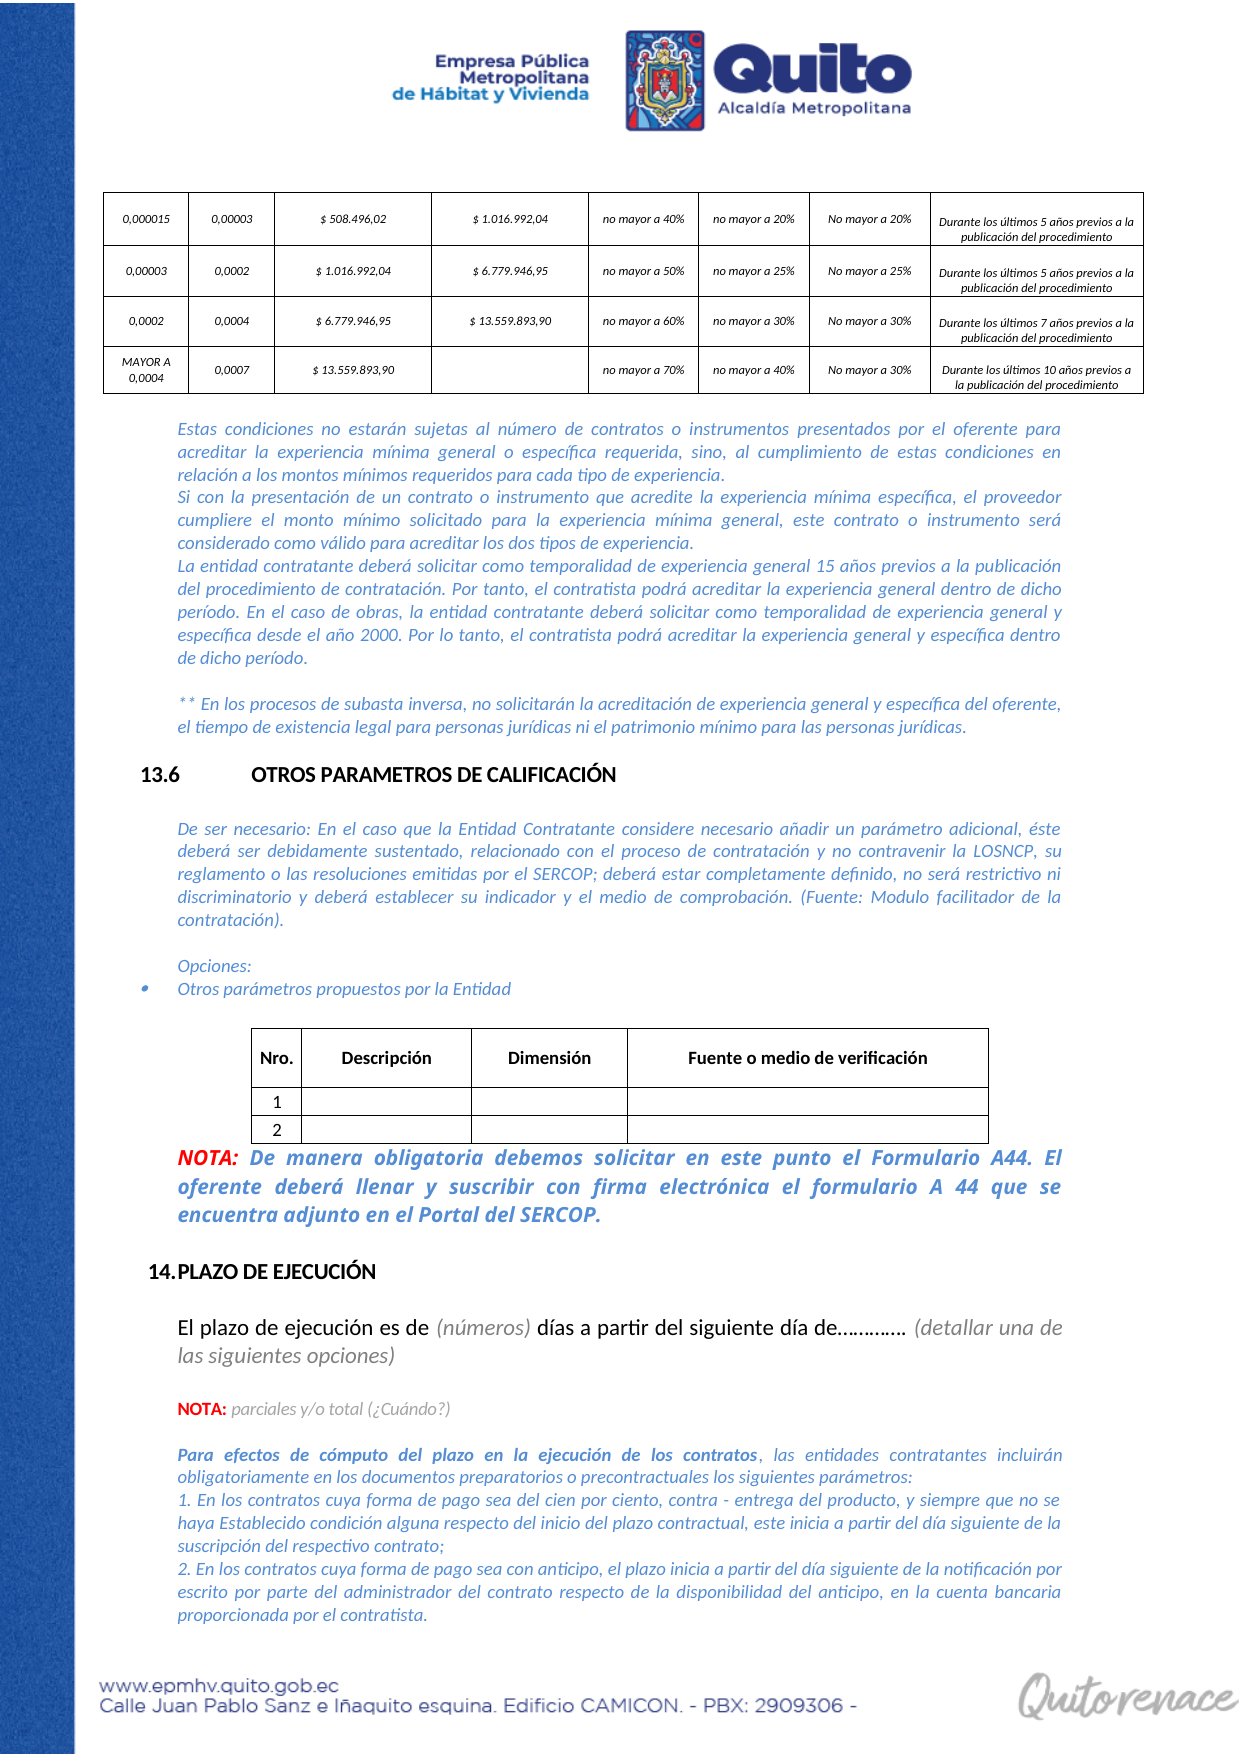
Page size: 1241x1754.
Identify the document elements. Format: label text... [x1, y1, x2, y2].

text NOTA: De manera obligatoria debemos solicitar en este punto el Formulario A44. El oferente deberá llenar y suscribir con firma electrónica el formulario A 44 que se encuentra adjunto en el Portal del SERCOP. [177, 1143, 1063, 1229]
table_cell [302, 1088, 471, 1115]
text El plazo de ejecución es de (números) días a partir del siguiente día de…………. (detallar una de las siguientes opciones) [177, 1313, 1063, 1369]
table_cell [628, 1116, 988, 1142]
table_cell [432, 347, 588, 393]
text La entidad contratante deberá solicitar como temporalidad de experiencia general 15 años previos a la publicación del procedimiento de contratación. Por tanto, el contratista podrá acreditar la experiencia general dentro de dicho período. En el caso de obras, la entidad contratante deberá solicitar como temporalidad de experiencia general y específica desde el año 2000. Por lo tanto, el contratista podrá acreditar la experiencia general y específica dentro de dicho período. [177, 554, 1063, 669]
table_cell no mayor a 25% [699, 246, 809, 296]
table_header Nro. [252, 1029, 301, 1087]
table_cell [302, 1116, 471, 1142]
table_cell No mayor a 30% [810, 347, 930, 393]
text NOTA: parciales y/o total (¿Cuándo?) [177, 1397, 1063, 1420]
table_cell No mayor a 25% [810, 246, 930, 296]
table_cell MAYOR A 0,0004 [104, 347, 188, 393]
text Opciones: [177, 954, 1063, 977]
table_cell [628, 1088, 988, 1115]
table_header Descripción [302, 1029, 471, 1087]
table_cell no mayor a 70% [589, 347, 698, 393]
text 2. En los contratos cuya forma de pago sea con anticipo, el plazo inicia a partir del día siguiente de la notificación por escrito por parte del administrador del contrato respecto de la disponibilidad del anticipo, en la cuenta bancaria proporcionada por el contratista. [177, 1557, 1063, 1626]
table_cell 2 [252, 1116, 301, 1142]
picture [0, 3, 1239, 1754]
text ** En los procesos de subasta inversa, no solicitarán la acreditación de experiencia general y específica del oferente, el tiempo de existencia legal para personas jurídicas ni el patrimonio mínimo para las personas jurídicas. [177, 692, 1063, 738]
table_header Dimensión [472, 1029, 627, 1087]
table_cell 1 [252, 1088, 301, 1115]
table_cell $ 6.779.946,95 [275, 297, 431, 346]
table_cell 0,00003 [104, 246, 188, 296]
table_cell Durante los últimos 7 años previos a la publicación del procedimiento [931, 297, 1143, 346]
table_cell no mayor a 20% [699, 193, 809, 244]
text De ser necesario: En el caso que la Entidad Contratante considere necesario añadir un parámetro adicional, éste deberá ser debidamente sustentado, relacionado con el proceso de contratación y no contravenir la LOSNCP, su reglamento o las resoluciones emitidas por el SERCOP; deberá estar completamente definido, no será restrictivo ni discriminatorio y deberá establecer su indicador y el medio de comprobación. (Fuente: Modulo facilitador de la contratación). [177, 817, 1063, 931]
table_cell no mayor a 40% [699, 347, 809, 393]
table_cell $ 508.496,02 [275, 193, 431, 244]
table_cell no mayor a 60% [589, 297, 698, 346]
table_cell 0,00003 [189, 193, 274, 244]
table_cell $ 13.559.893,90 [275, 347, 431, 393]
table_cell No mayor a 30% [810, 297, 930, 346]
table_cell 0,0002 [189, 246, 274, 296]
list OTROS PARAMETROS DE CALIFICACIÓN [140, 761, 1063, 789]
table_cell 0,0004 [189, 297, 274, 346]
table_cell [472, 1116, 627, 1142]
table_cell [931, 193, 1143, 244]
table_cell no mayor a 40% [589, 193, 698, 244]
text Para efectos de cómputo del plazo en la ejecución de los contratos, las entidades contratantes incluirán obligatoriamente en los documentos preparatorios o precontractuales los siguientes parámetros: [177, 1443, 1063, 1489]
text Estas condiciones no estarán sujetas al número de contratos o instrumentos presentados por el oferente para acreditar la experiencia mínima general o específica requerida, sino, al cumplimiento de estas condiciones en relación a los montos mínimos requeridos para cada tipo de experiencia. [177, 417, 1063, 486]
table_cell $ 1.016.992,04 [432, 193, 588, 244]
table_cell $ 6.779.946,95 [432, 246, 588, 296]
table_cell no mayor a 30% [699, 297, 809, 346]
table_cell [472, 1088, 627, 1115]
table_cell $ 1.016.992,04 [275, 246, 431, 296]
table_cell $ 13.559.893,90 [432, 297, 588, 346]
table_cell No mayor a 20% [810, 193, 930, 244]
table_cell no mayor a 50% [589, 246, 698, 296]
table_cell 0,000015 [104, 193, 188, 244]
table_cell Durante los últimos 5 años previos a la publicación del procedimiento [931, 246, 1143, 296]
table_cell 0,0007 [189, 347, 274, 393]
list PLAZO DE EJECUCIÓN [148, 1257, 1063, 1285]
list Otros parámetros propuestos por la Entidad [140, 977, 1063, 1000]
text 1. En los contratos cuya forma de pago sea del cien por ciento, contra - entrega del producto, y siempre que no se haya Establecido condición alguna respecto del inicio del plazo contractual, este inicia a partir del día siguiente de la suscripción del respectivo contrato; [177, 1489, 1063, 1557]
table_cell Durante los últimos 10 años previos a la publicación del procedimiento [931, 347, 1143, 393]
table_cell 0,0002 [104, 297, 188, 346]
table_header Fuente o medio de verificación [628, 1029, 988, 1087]
text Si con la presentación de un contrato o instrumento que acredite la experiencia mínima específica, el proveedor cumpliere el monto mínimo solicitado para la experiencia mínima general, este contrato o instrumento será considerado como válido para acreditar los dos tipos de experiencia. [177, 486, 1063, 554]
